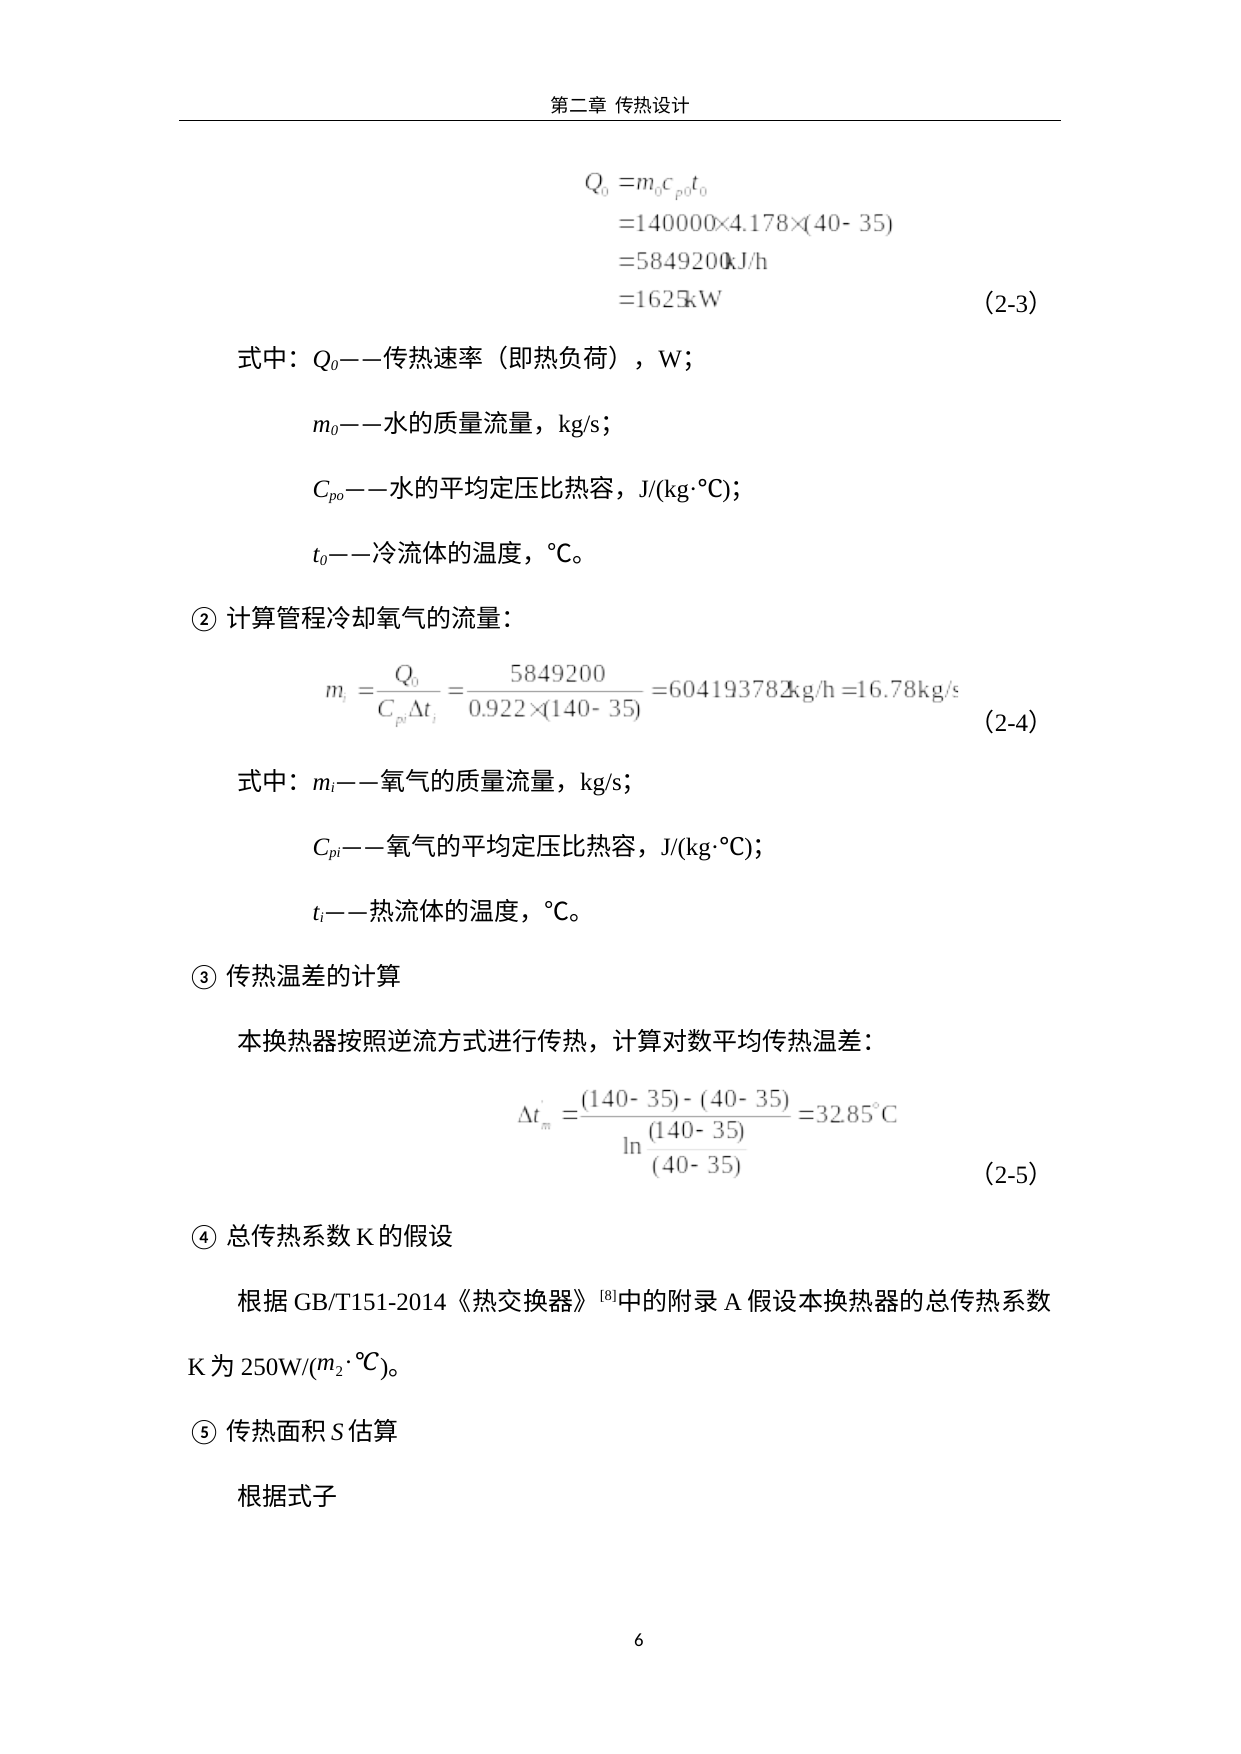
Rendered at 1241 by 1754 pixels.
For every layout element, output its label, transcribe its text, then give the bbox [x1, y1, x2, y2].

text m0——水的质量流量，kg/s； [187, 389, 1053, 454]
text 式中：mi——氧气的质量流量，kg/s； [187, 747, 1053, 812]
text ④总传热系数K的假设 [187, 1202, 1053, 1267]
text ⑤传热面积S估算 [187, 1397, 1053, 1462]
text ③传热温差的计算 [187, 942, 1053, 1007]
text 根据GB/T151-2014《热交换器》[8]中的附录A假设本换热器的总传热系数K为250W/()。 [187, 1267, 1053, 1397]
list （2-3） [187, 162, 1053, 324]
list （2-4） [187, 649, 1053, 747]
text 式中：Q0——传热速率（即热负荷），W； [187, 324, 1053, 389]
text 本换热器按照逆流方式进行传热，计算对数平均传热温差： [187, 1007, 1053, 1072]
text ti——热流体的温度，℃。 [187, 877, 1053, 942]
text Cpi——氧气的平均定压比热容，J/(kg·℃)； [187, 812, 1053, 877]
text ②计算管程冷却氧气的流量： [187, 584, 1053, 649]
list t0——冷流体的温度，℃。 [187, 519, 1053, 584]
text 根据式子 [187, 1462, 1053, 1527]
text Cpo——水的平均定压比热容，J/(kg·℃)； [187, 454, 1053, 519]
list （2-5） [187, 1072, 1053, 1202]
